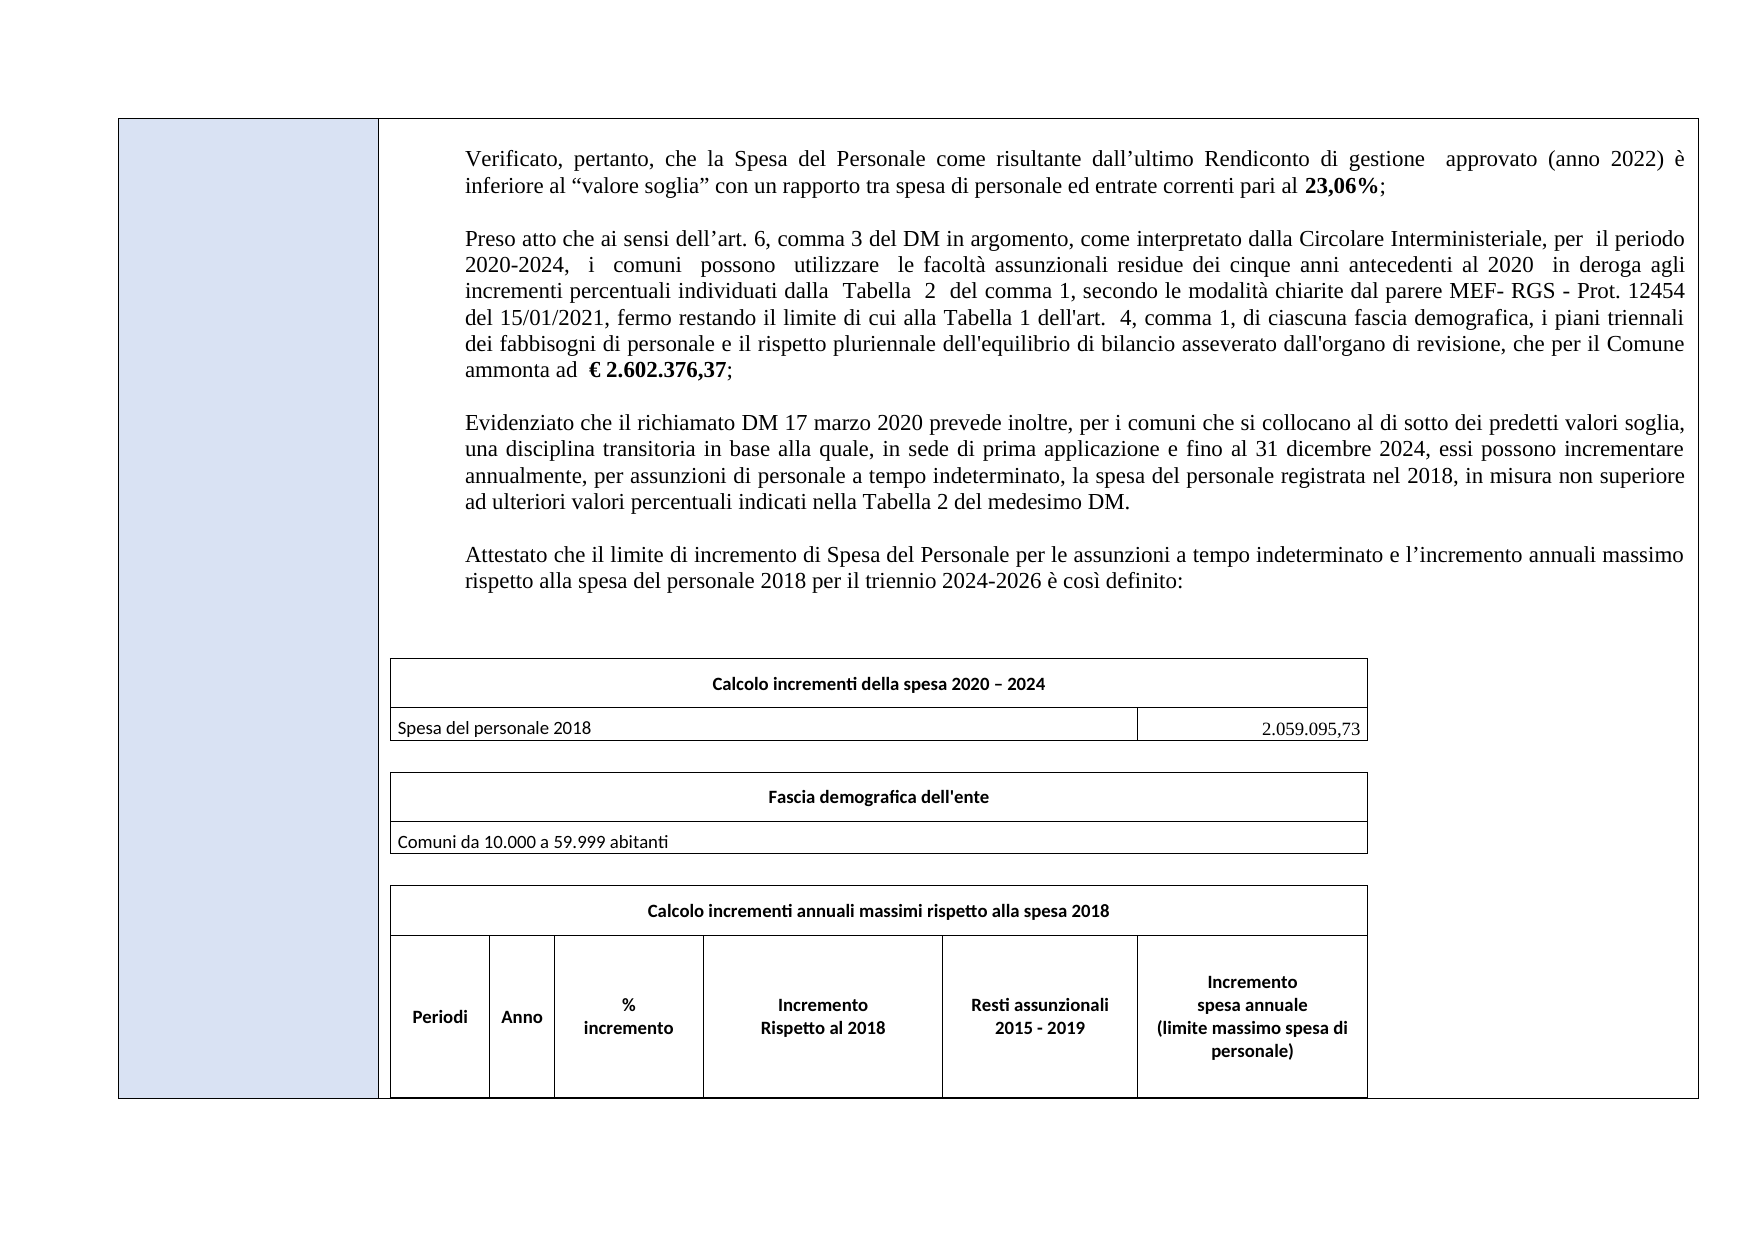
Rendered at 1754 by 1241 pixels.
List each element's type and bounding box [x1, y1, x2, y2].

table_cell [379, 119, 1698, 1098]
table_cell [119, 119, 378, 1098]
